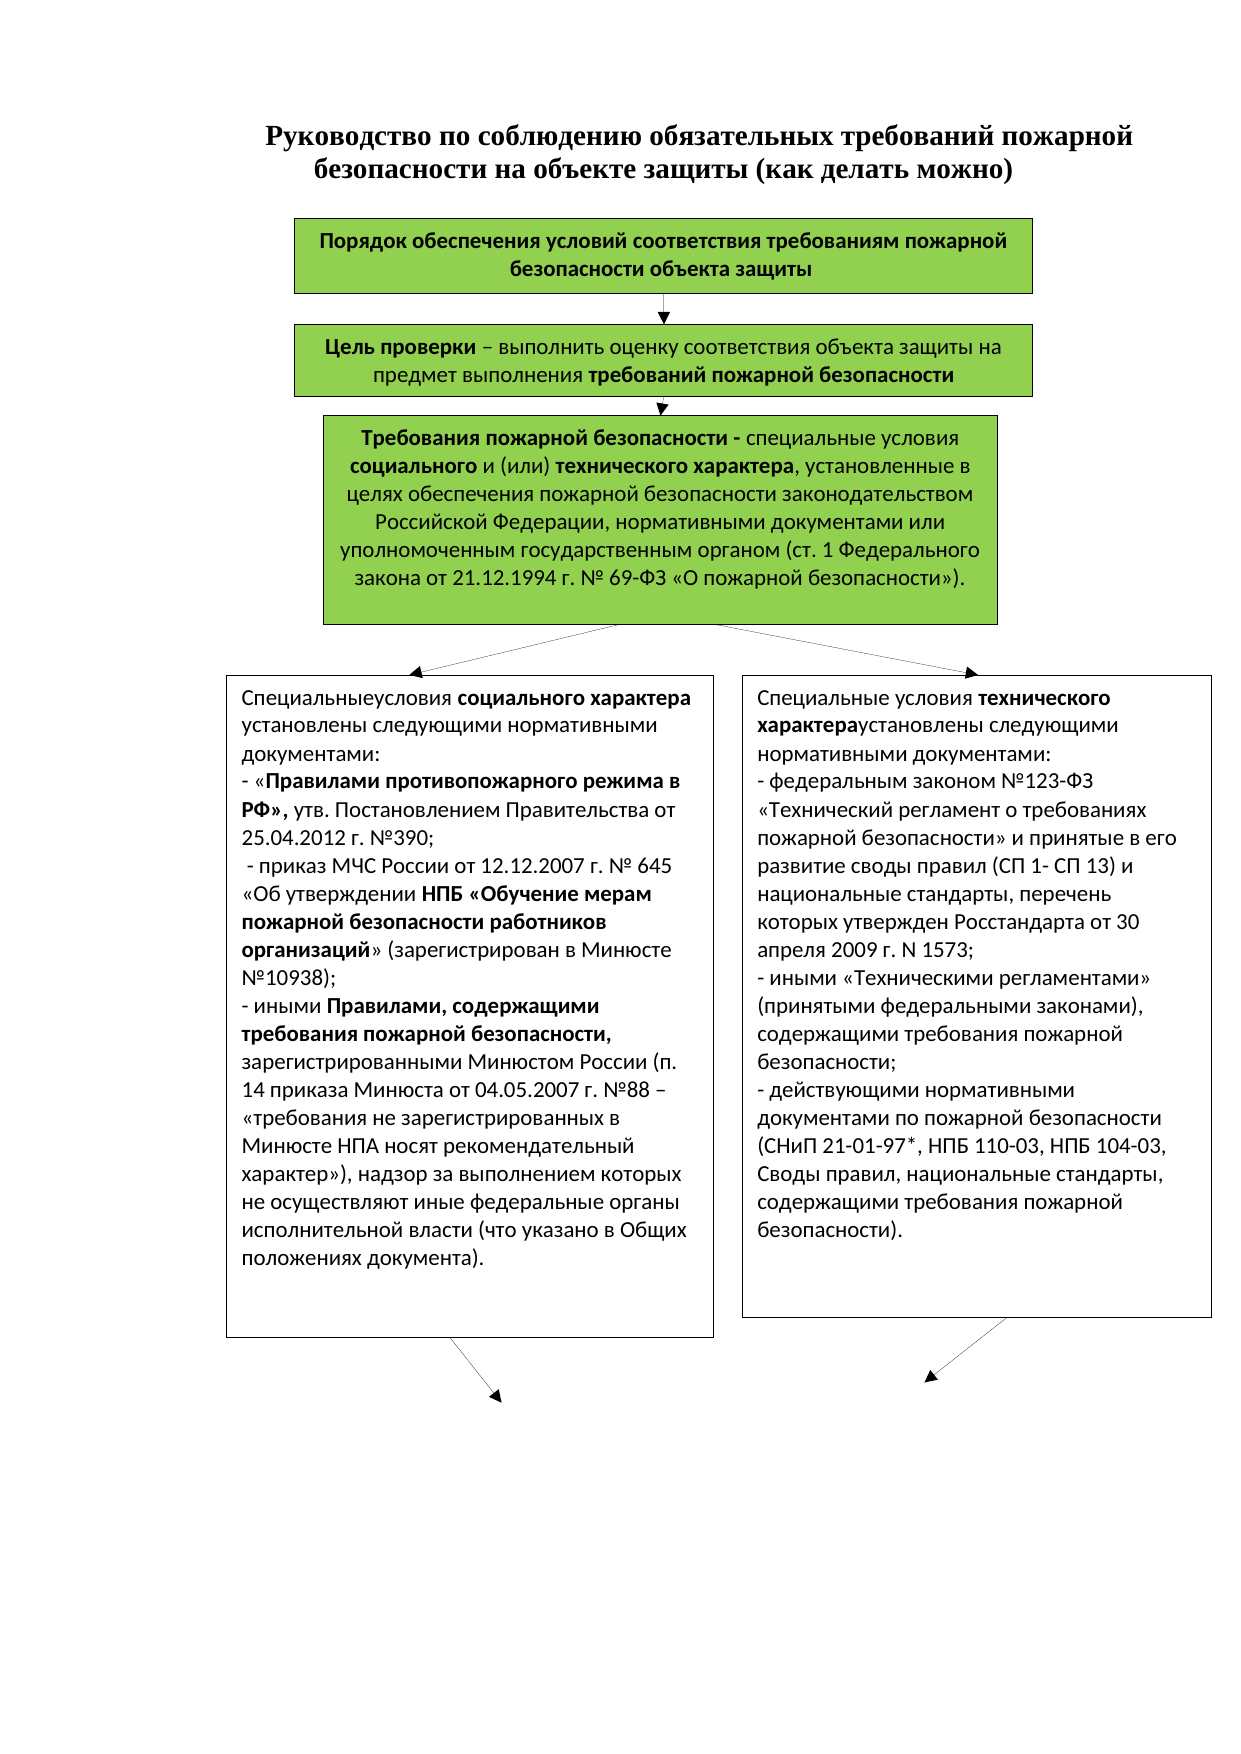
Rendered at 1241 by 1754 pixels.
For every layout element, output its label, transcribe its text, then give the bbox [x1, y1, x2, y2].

text Руководство по соблюдению обязательных требований пожарной безопасности на объекте защиты (как делать можно) [179, 118, 1147, 185]
